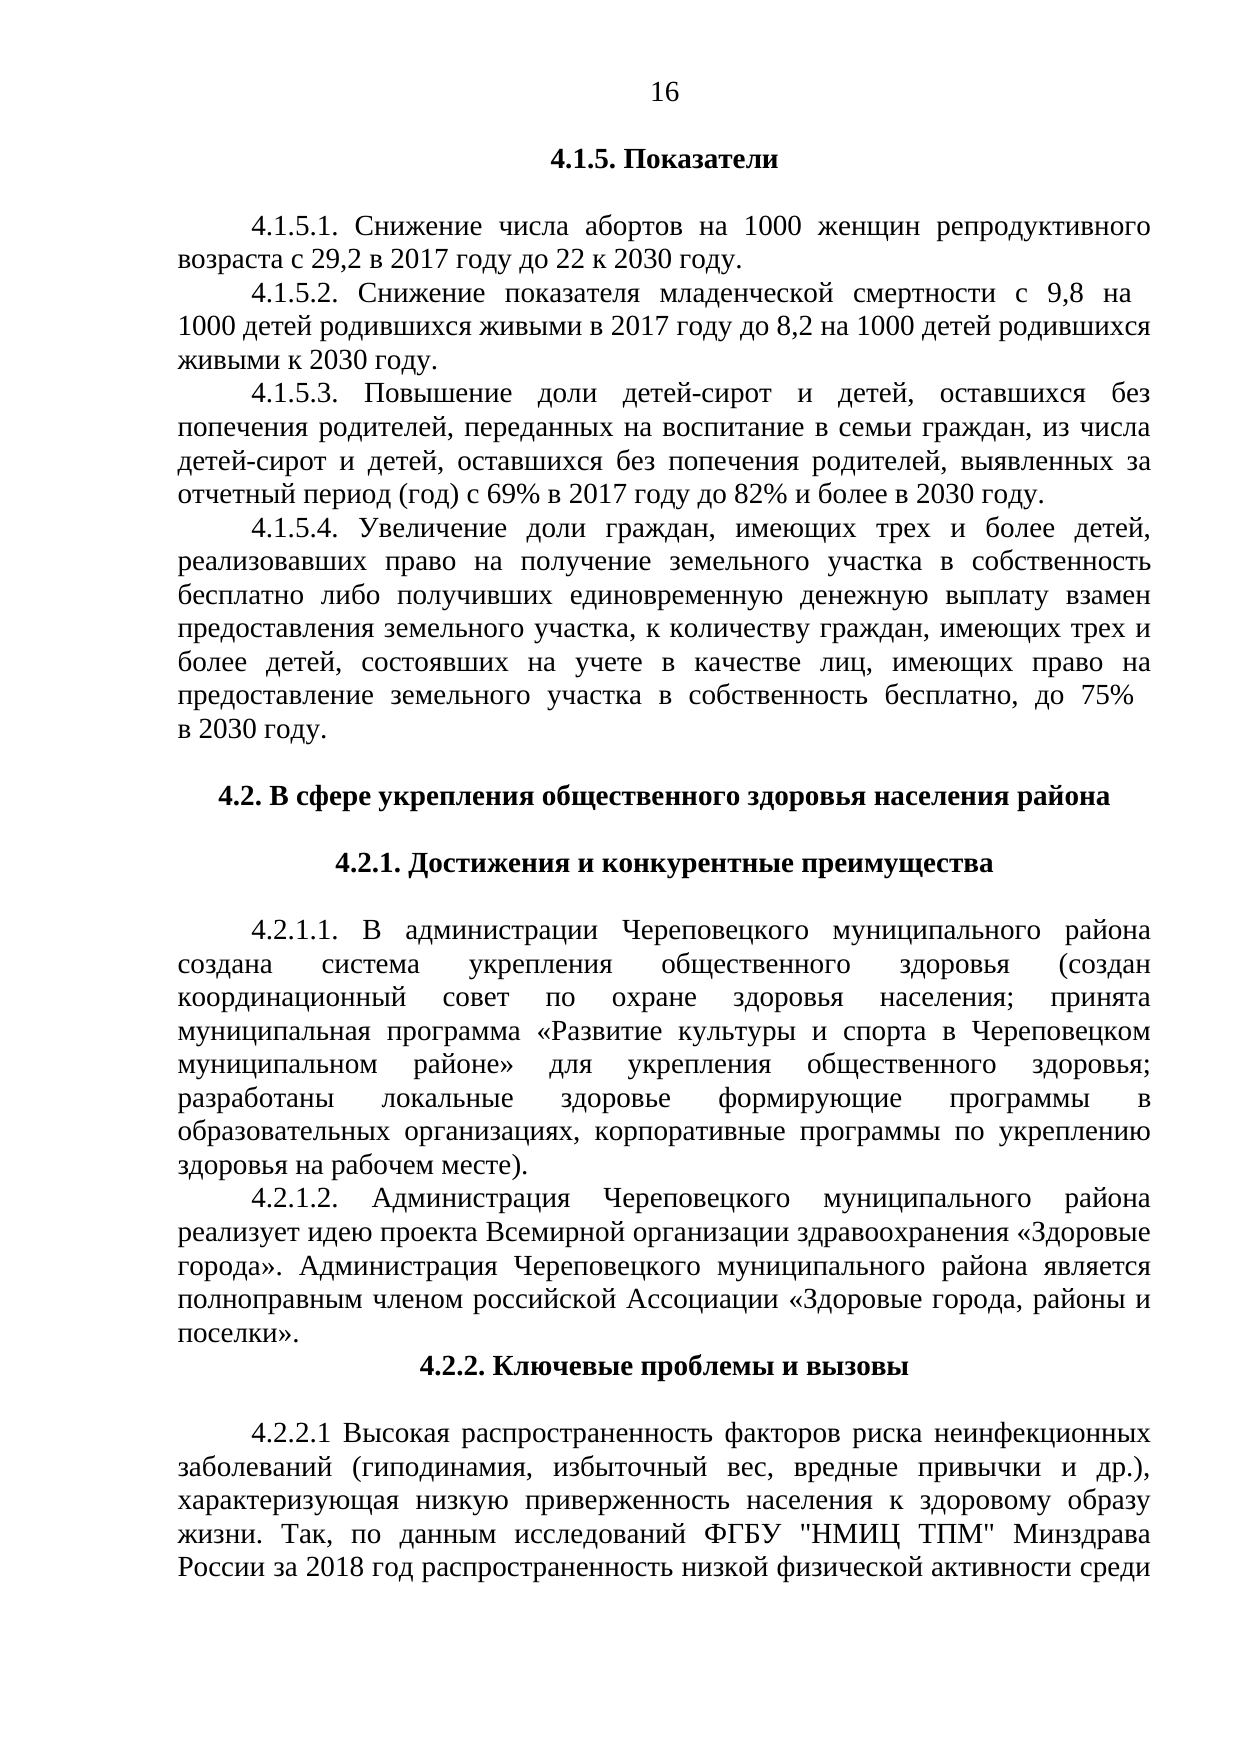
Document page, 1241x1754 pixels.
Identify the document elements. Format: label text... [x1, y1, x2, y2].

text 4.1.5.3. Повышение доли детей-сирот и детей, оставшихся без попечения родителей, переданных на воспитание в семьи граждан, из числа детей-сирот и детей, оставшихся без попечения родителей, выявленных за отчетный период (год) с 69% в 2017 году до 82% и более в 2030 году. [177, 376, 1152, 510]
text 4.2.2. Ключевые проблемы и вызовы [177, 1348, 1152, 1382]
text 4.2.1.1. В администрации Череповецкого муниципального района создана система укрепления общественного здоровья (создан координационный совет по охране здоровья населения; принята муниципальная программа «Развитие культуры и спорта в Череповецком муниципальном районе» для укрепления общественного здоровья; разработаны локальные здоровье формирующие программы в образовательных организациях, корпоративные программы по укреплению здоровья на рабочем месте). [177, 912, 1152, 1181]
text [177, 1415, 1152, 1583]
text 4.2. В сфере укрепления общественного здоровья населения района [177, 778, 1152, 812]
text 4.1.5.1. Снижение числа абортов на 1000 женщин репродуктивного возраста с 29,2 в 2017 году до 22 к 2030 году. [177, 208, 1152, 275]
text 4.1.5.2. Снижение показателя младенческой смертности с 9,8 на 1000 детей родившихся живыми в 2017 году до 8,2 на 1000 детей родившихся живыми к 2030 году. [177, 275, 1152, 376]
text 4.2.1. Достижения и конкурентные преимущества [177, 845, 1152, 879]
text 4.1.5.4. Увеличение доли граждан, имеющих трех и более детей, реализовавших право на получение земельного участка в собственность бесплатно либо получивших единовременную денежную выплату взамен предоставления земельного участка, к количеству граждан, имеющих трех и более детей, состоявших на учете в качестве лиц, имеющих право на предоставление земельного участка в собственность бесплатно, до 75% в 2030 году. [177, 510, 1152, 744]
text 4.2.1.2. Администрация Череповецкого муниципального района реализует идею проекта Всемирной организации здравоохранения «Здоровые города». Администрация Череповецкого муниципального района является полноправным членом российской Ассоциации «Здоровые города, районы и поселки». [177, 1181, 1152, 1348]
text 4.1.5. Показатели [177, 141, 1152, 174]
